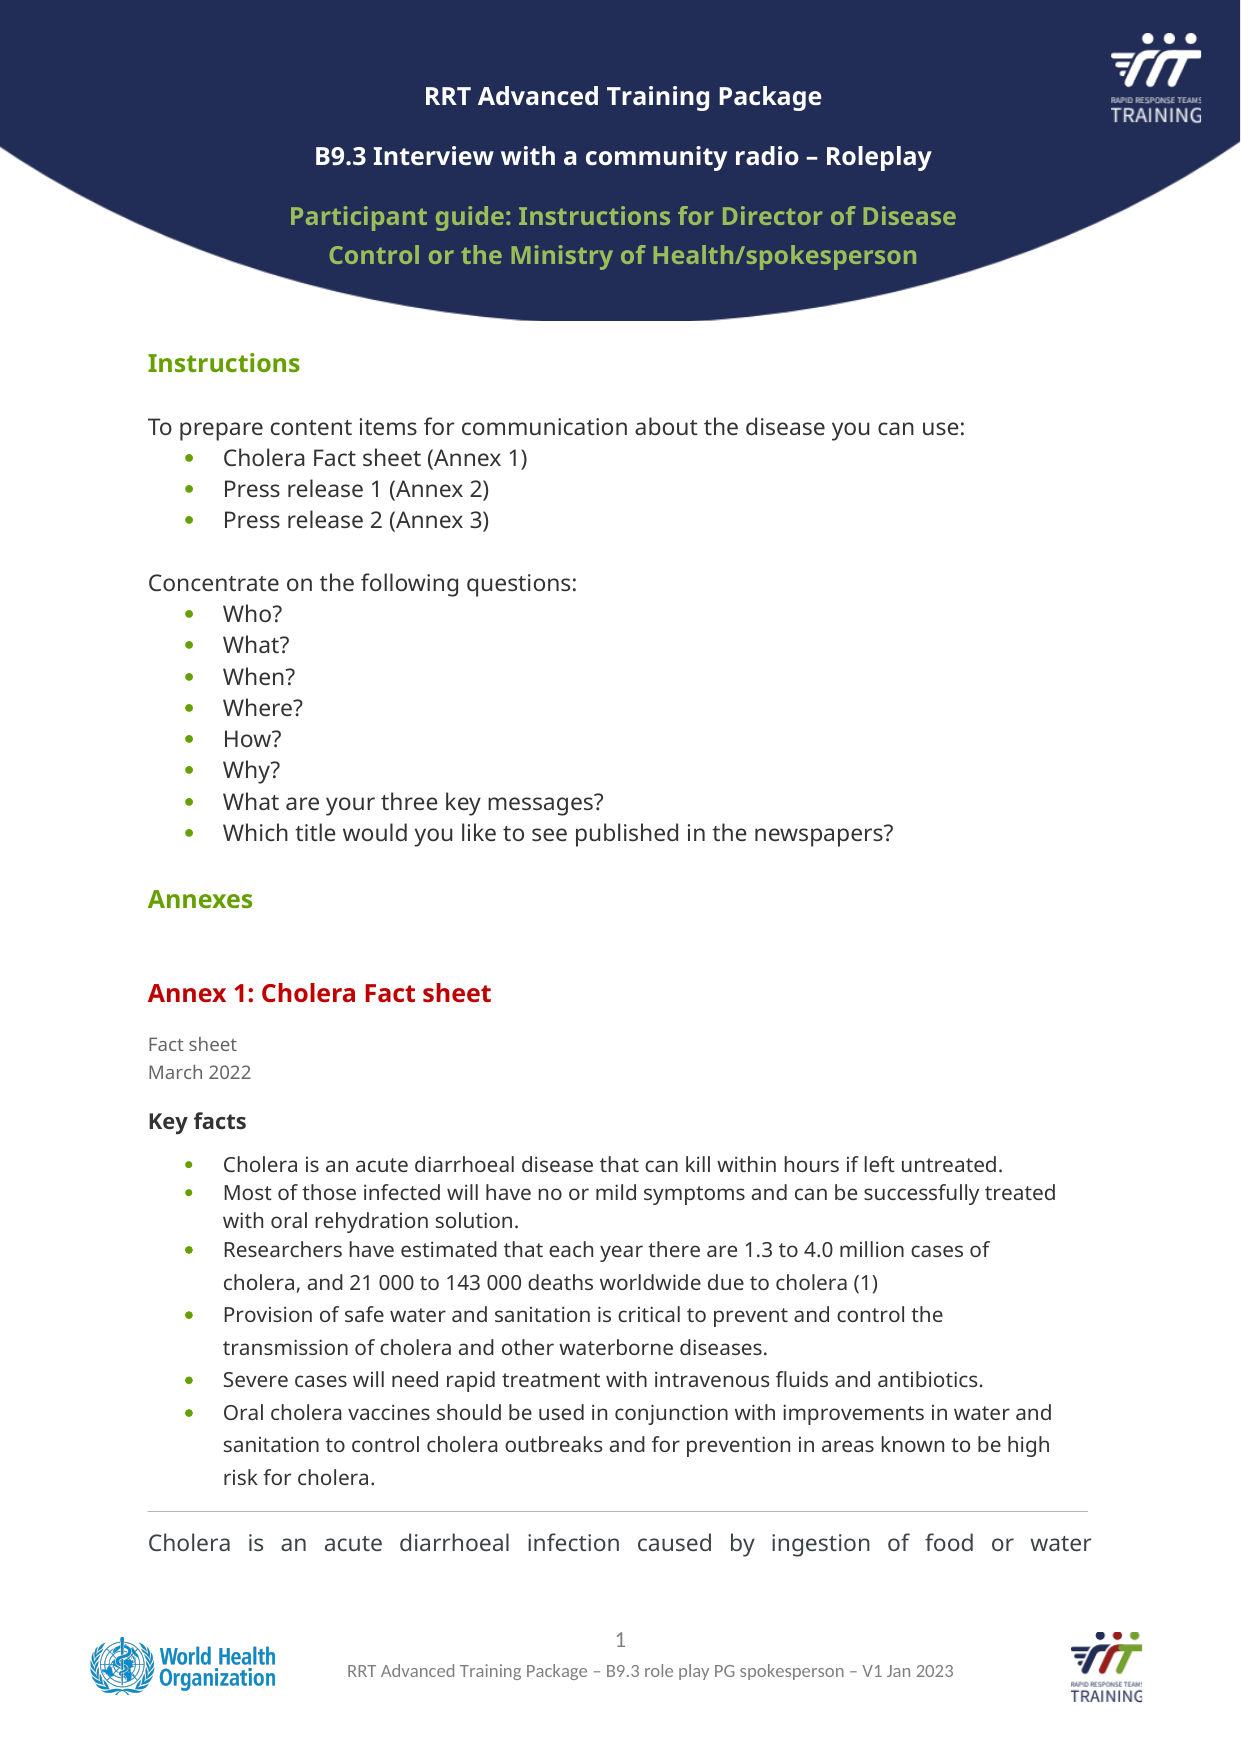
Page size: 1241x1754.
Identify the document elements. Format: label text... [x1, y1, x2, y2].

list Severe cases will need rapid treatment with intravenous fluids and antibiotics. [185, 1365, 1061, 1394]
list What are your three key messages? [185, 786, 1061, 817]
text Instructions [148, 345, 1061, 379]
text Fact sheet March 2022 [148, 1029, 1093, 1085]
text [148, 1511, 1093, 1558]
list Cholera is an acute diarrhoeal disease that can kill within hours if left untreated. [185, 1150, 1061, 1178]
list Provision of safe water and sanitation is critical to prevent and control the transmission of cholera and other waterborne diseases. [185, 1300, 1061, 1361]
list Press release 1 (Annex 2) [185, 473, 1061, 504]
list Where? [185, 692, 1061, 723]
list Most of those infected will have no or mild symptoms and can be successfully treated with oral rehydration solution. [185, 1178, 1061, 1235]
list Oral cholera vaccines should be used in conjunction with improvements in water and sanitation to control cholera outbreaks and for prevention in areas known to be high risk for cholera. [185, 1398, 1061, 1492]
list Which title would you like to see published in the newspapers? [185, 817, 1061, 848]
list What? [185, 629, 1061, 661]
text Concentrate on the following questions: [148, 567, 1061, 598]
list Why? [185, 754, 1061, 786]
text To prepare content items for communication about the disease you can use: [148, 411, 1061, 442]
list How? [185, 723, 1061, 754]
list Researchers have estimated that each year there are 1.3 to 4.0 million cases of cholera, and 21 000 to 143 000 deaths worldwide due to cholera (1) [185, 1235, 1061, 1296]
text Annex 1: Cholera Fact sheet [148, 972, 1061, 1010]
list When? [185, 661, 1061, 692]
list Who? [185, 598, 1061, 629]
list Cholera Fact sheet (Annex 1) [185, 442, 1061, 473]
text Key facts [148, 1106, 1061, 1136]
picture [90, 1637, 275, 1695]
text Annexes [148, 882, 1061, 916]
list Press release 2 (Annex 3) [185, 504, 1061, 536]
